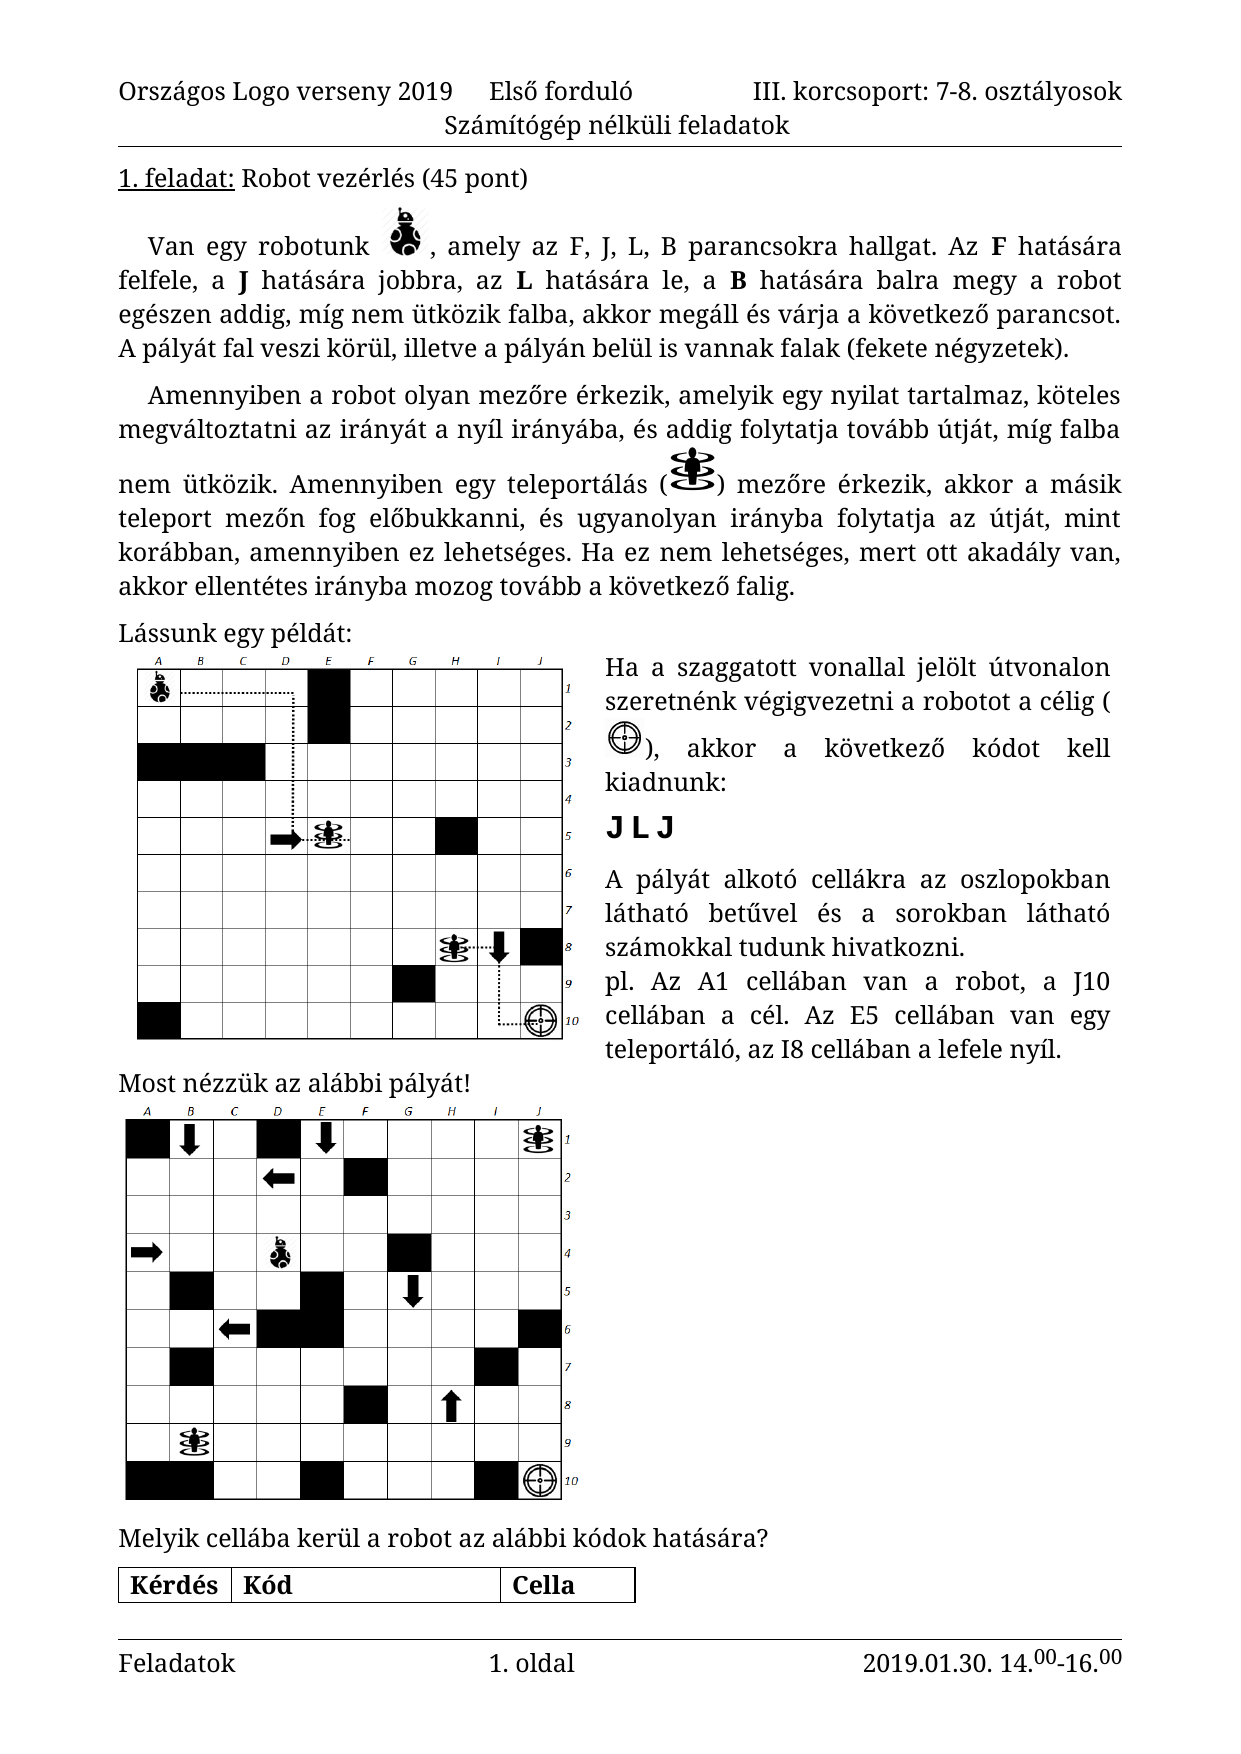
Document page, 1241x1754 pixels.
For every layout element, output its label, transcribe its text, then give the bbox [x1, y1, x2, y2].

table_header Ha a szaggatott vonallal jelölt útvonalon szeretnénk végigvezetni a robotot a célig (), akkor a következő kódot kell kiadnunk: JLJ A pályát alkotó cellákra az oszlopokban látható betűvel és a sorokban látható számokkal tudunk hivatkozni. pl. Az A1 cellában van a robot, a J10 cellában a cél. Az E5 cellában van egy teleportáló, az I8 cellában a lefele nyíl. [594, 650, 1122, 1066]
table_header Kérdés [119, 1568, 231, 1602]
text Most nézzük az alábbi pályát! [118, 1066, 1122, 1100]
picture [118, 1100, 584, 1508]
table_header [118, 650, 594, 1066]
table_header Kód [232, 1568, 500, 1602]
text Melyik cellába kerül a robot az alábbi kódok hatására? [118, 1520, 1122, 1554]
picture [129, 649, 583, 1046]
picture [381, 206, 430, 256]
text 1. feladat: Robot vezérlés (45 pont) [118, 160, 1122, 194]
picture [604, 717, 645, 758]
picture [668, 445, 717, 494]
table_header Cella [501, 1568, 634, 1602]
text Lássunk egy példát: [118, 616, 1122, 649]
text Van egy robotunk , amely az F, J, L, B parancsokra hallgat. Az F hatására felfele, a J hatására jobbra, az L hatására le, a B hatására balra megy a robot egészen addig, míg nem ütközik falba, akkor megáll és várja a következő parancsot. A pályát fal veszi körül, illetve a pályán belül is vannak falak (fekete négyzetek). [118, 207, 1122, 365]
text Amennyiben a robot olyan mezőre érkezik, amelyik egy nyilat tartalmaz, köteles megváltoztatni az irányát a nyíl irányába, és addig folytatja tovább útját, míg falba nem ütközik. Amennyiben egy teleportálás () mezőre érkezik, akkor a másik teleport mezőn fog előbukkanni, és ugyanolyan irányba folytatja az útját, mint korábban, amennyiben ez lehetséges. Ha ez nem lehetséges, mert ott akadály van, akkor ellentétes irányba mozog tovább a következő falig. [118, 377, 1122, 603]
